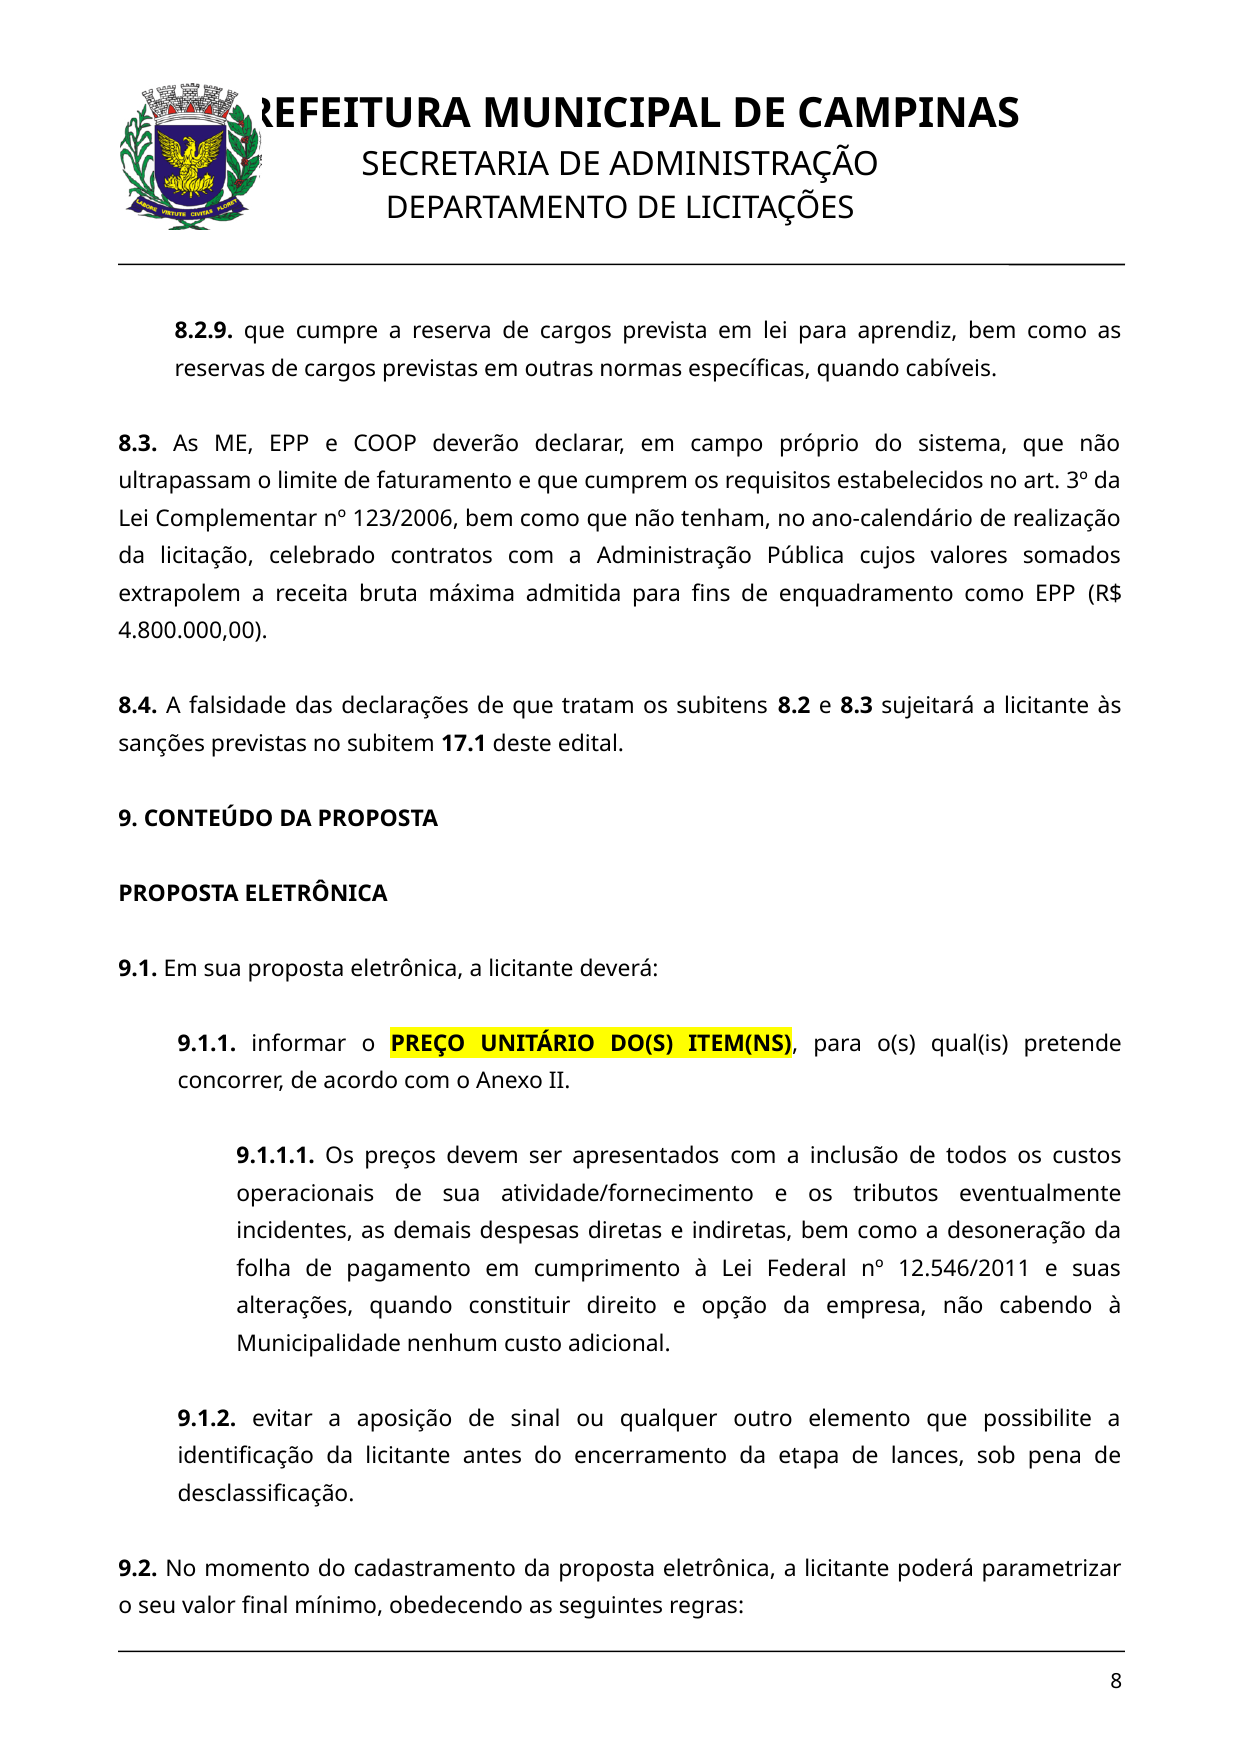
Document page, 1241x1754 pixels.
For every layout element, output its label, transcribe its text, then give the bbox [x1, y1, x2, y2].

text 8.3. As ME, EPP e COOP deverão declarar, em campo próprio do sistema, que não ultrapassam o limite de faturamento e que cumprem os requisitos estabelecidos no art. 3º da Lei Complementar nº 123/2006, bem como que não tenham, no ano-calendário de realização da licitação, celebrado contratos com a Administração Pública cujos valores somados extrapolem a receita bruta máxima admitida para fins de enquadramento como EPP (R$ 4.800.000,00). [118, 420, 1122, 645]
picture [118, 83, 263, 228]
text 8.2.9. que cumpre a reserva de cargos prevista em lei para aprendiz, bem como as reservas de cargos previstas em outras normas específicas, quando cabíveis. [174, 308, 1122, 383]
text PROPOSTA ELETRÔNICA [118, 870, 1122, 908]
text 9.1. Em sua proposta eletrônica, a licitante deverá: [118, 945, 1122, 983]
text 9.1.1. informar o PREÇO UNITÁRIO DO(S) ITEM(NS), [177, 1020, 1122, 1095]
text 9.2. No momento do cadastramento da proposta eletrônica, a licitante poderá parametrizar o seu valor final mínimo, obedecendo as seguintes regras: [118, 1545, 1122, 1620]
text 9.1.1.1. Os preços devem ser apresentados com a inclusão de todos os custos operacionais de sua atividade/fornecimento e os tributos eventualmente incidentes, as demais despesas diretas e indiretas, bem como a desoneração da folha de pagamento em cumprimento à Lei Federal nº 12.546/2011 e suas alterações, quando constituir direito e opção da empresa, não cabendo à Municipalidade nenhum custo adicional. [236, 1133, 1122, 1358]
text 9.1.2. evitar a aposição de sinal ou qualquer outro elemento que possibilite a identificação da licitante antes do encerramento da etapa de lances, sob pena de desclassificação. [177, 1395, 1122, 1508]
text 9. CONTEÚDO DA PROPOSTA [118, 795, 1122, 833]
text 8.4. A falsidade das declarações de que tratam os subitens 8.2 e 8.3 sujeitará a licitante às sanções previstas no subitem 17.1 deste edital. [118, 683, 1122, 758]
